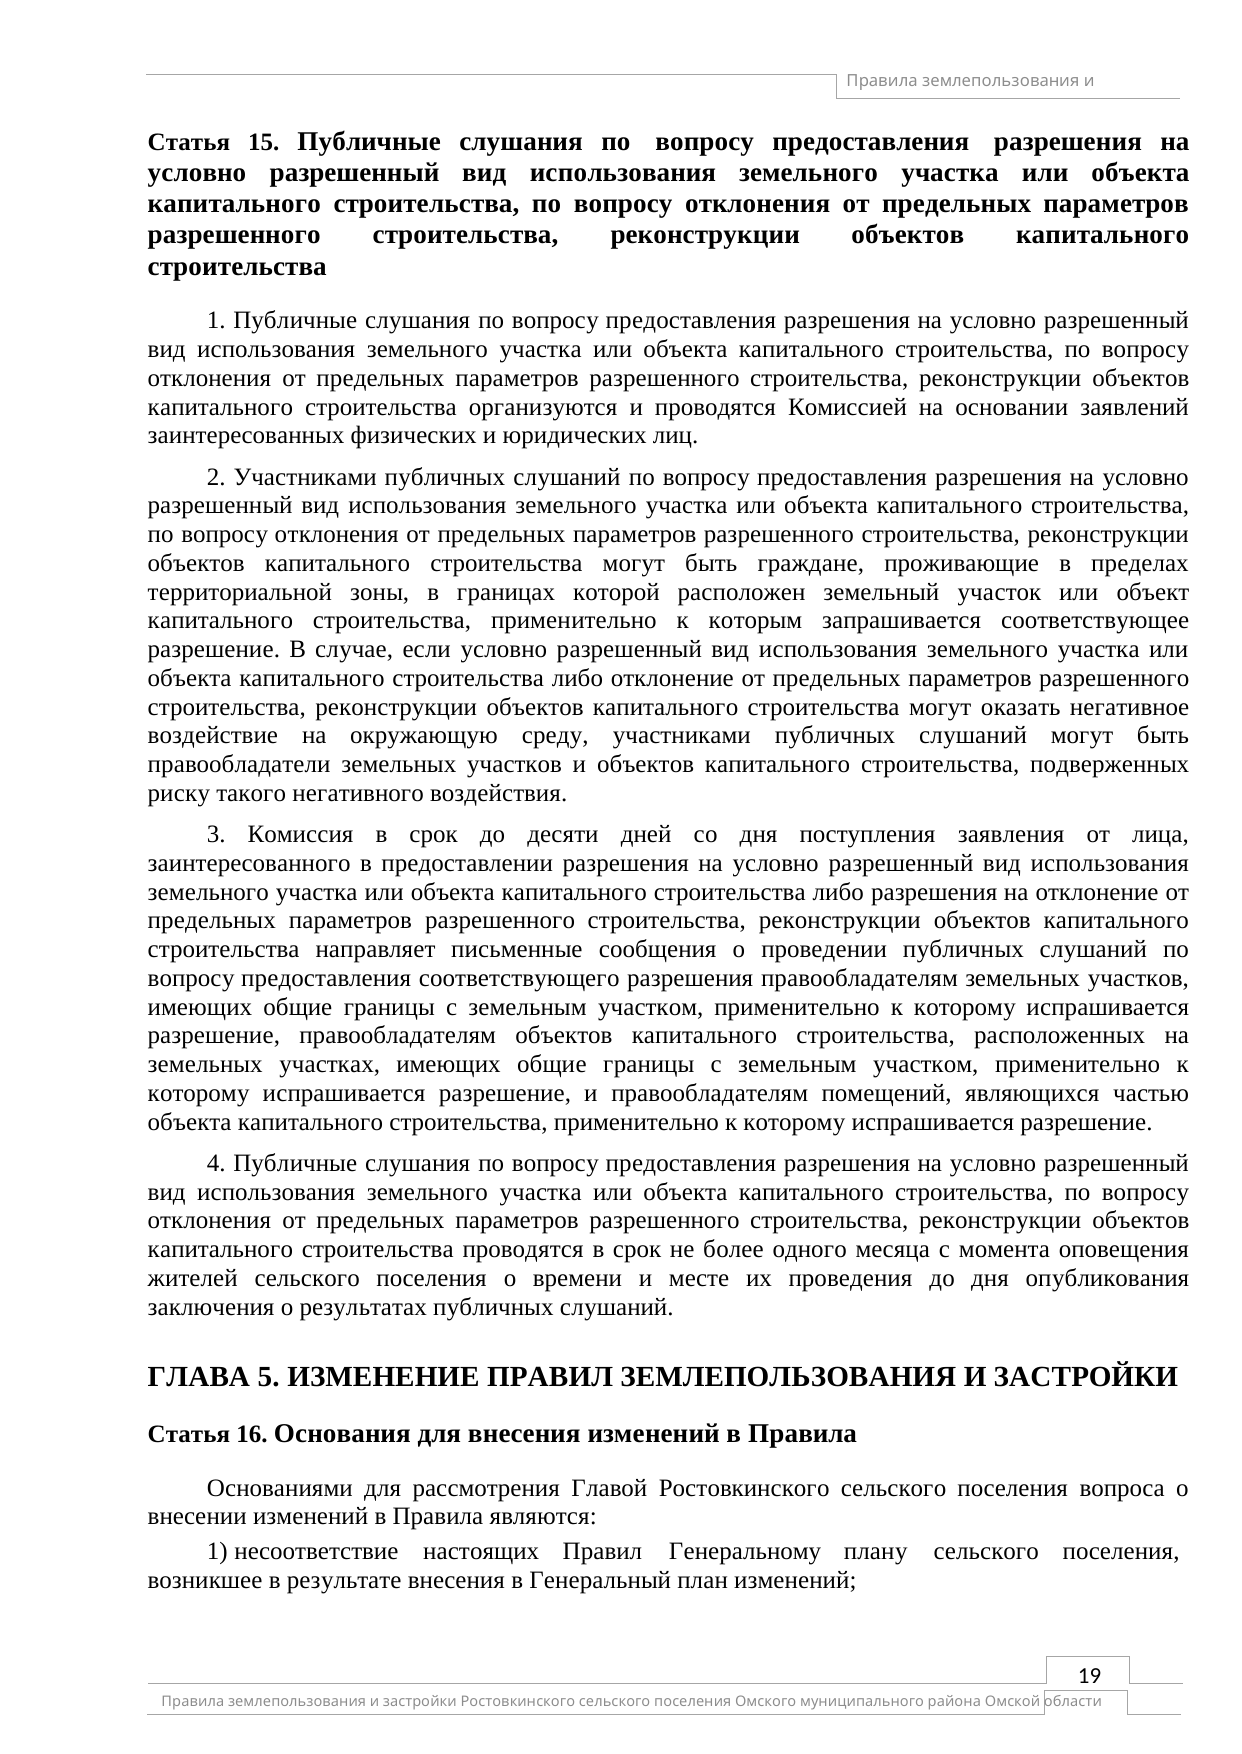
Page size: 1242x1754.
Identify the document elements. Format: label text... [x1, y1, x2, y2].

text возникшее в результате внесения в Генеральный план изменений; [147, 1565, 860, 1594]
text Статья 15. Публичные слушания по вопросу предоставления разрешения на условно разрешенный вид использования земельного участка или объекта капитального строительства, по вопросу отклонения от предельных параметров разрешенного строительства, реконструкции объектов капитального строительства [147, 125, 1189, 281]
text 2. Участниками публичных слушаний по вопросу предоставления разрешения на условно разрешенный вид использования земельного участка или объекта капитального строительства, по вопросу отклонения от предельных параметров разрешенного строительства, реконструкции объектов капитального строительства могут быть граждане, проживающие в пределах территориальной зоны, в границах которой расположен земельный участок или объект капитального строительства, применительно к которым запрашивается соответствующее разрешение. В случае, если условно разрешенный вид использования земельного участка или объекта капитального строительства либо отклонение от предельных параметров разрешенного строительства, реконструкции объектов капитального строительства могут оказать негативное воздействие на окружающую среду, участниками публичных слушаний могут быть правообладатели земельных участков и объектов капитального строительства, подверженных риску такого негативного воздействия. [147, 462, 1189, 807]
text Статья 16. Основания для внесения изменений в Правила [147, 1417, 882, 1448]
text ГЛАВА 5. ИЗМЕНЕНИЕ ПРАВИЛ ЗЕМЛЕПОЛЬЗОВАНИЯ И ЗАСТРОЙКИ [147, 1359, 1182, 1392]
text 4. Публичные слушания по вопросу предоставления разрешения на условно разрешенный вид использования земельного участка или объекта капитального строительства, по вопросу отклонения от предельных параметров разрешенного строительства, реконструкции объектов капитального строительства проводятся в срок не более одного месяца с момента оповещения жителей сельского поселения о времени и месте их проведения до дня опубликования заключения о результатах публичных слушаний. [147, 1148, 1189, 1321]
text 1. Публичные слушания по вопросу предоставления разрешения на условно разрешенный вид использования земельного участка или объекта капитального строительства, по вопросу отклонения от предельных параметров разрешенного строительства, реконструкции объектов капитального строительства организуются и проводятся Комиссией на основании заявлений заинтересованных физических и юридических лиц. [147, 306, 1189, 449]
text 3. Комиссия в срок до десяти дней со дня поступления заявления от лица, заинтересованного в предоставлении разрешения на условно разрешенный вид использования земельного участка или объекта капитального строительства либо разрешения на отклонение от предельных параметров разрешенного строительства, реконструкции объектов капитального строительства направляет письменные сообщения о проведении публичных слушаний по вопросу предоставления соответствующего разрешения правообладателям земельных участков, имеющих общие границы с земельным участком, применительно к которому испрашивается разрешение, правообладателям объектов капитального строительства, расположенных на земельных участках, имеющих общие границы с земельным участком, применительно к которому испрашивается разрешение, и правообладателям помещений, являющихся частью объекта капитального строительства, применительно к которому испрашивается разрешение. [147, 819, 1189, 1136]
text Основаниями для рассмотрения Главой Ростовкинского сельского поселения вопроса о внесении изменений в Правила являются: [147, 1473, 1188, 1530]
text 1) несоответствие настоящих Правил Генеральному плану сельского поселения, [207, 1536, 1196, 1565]
